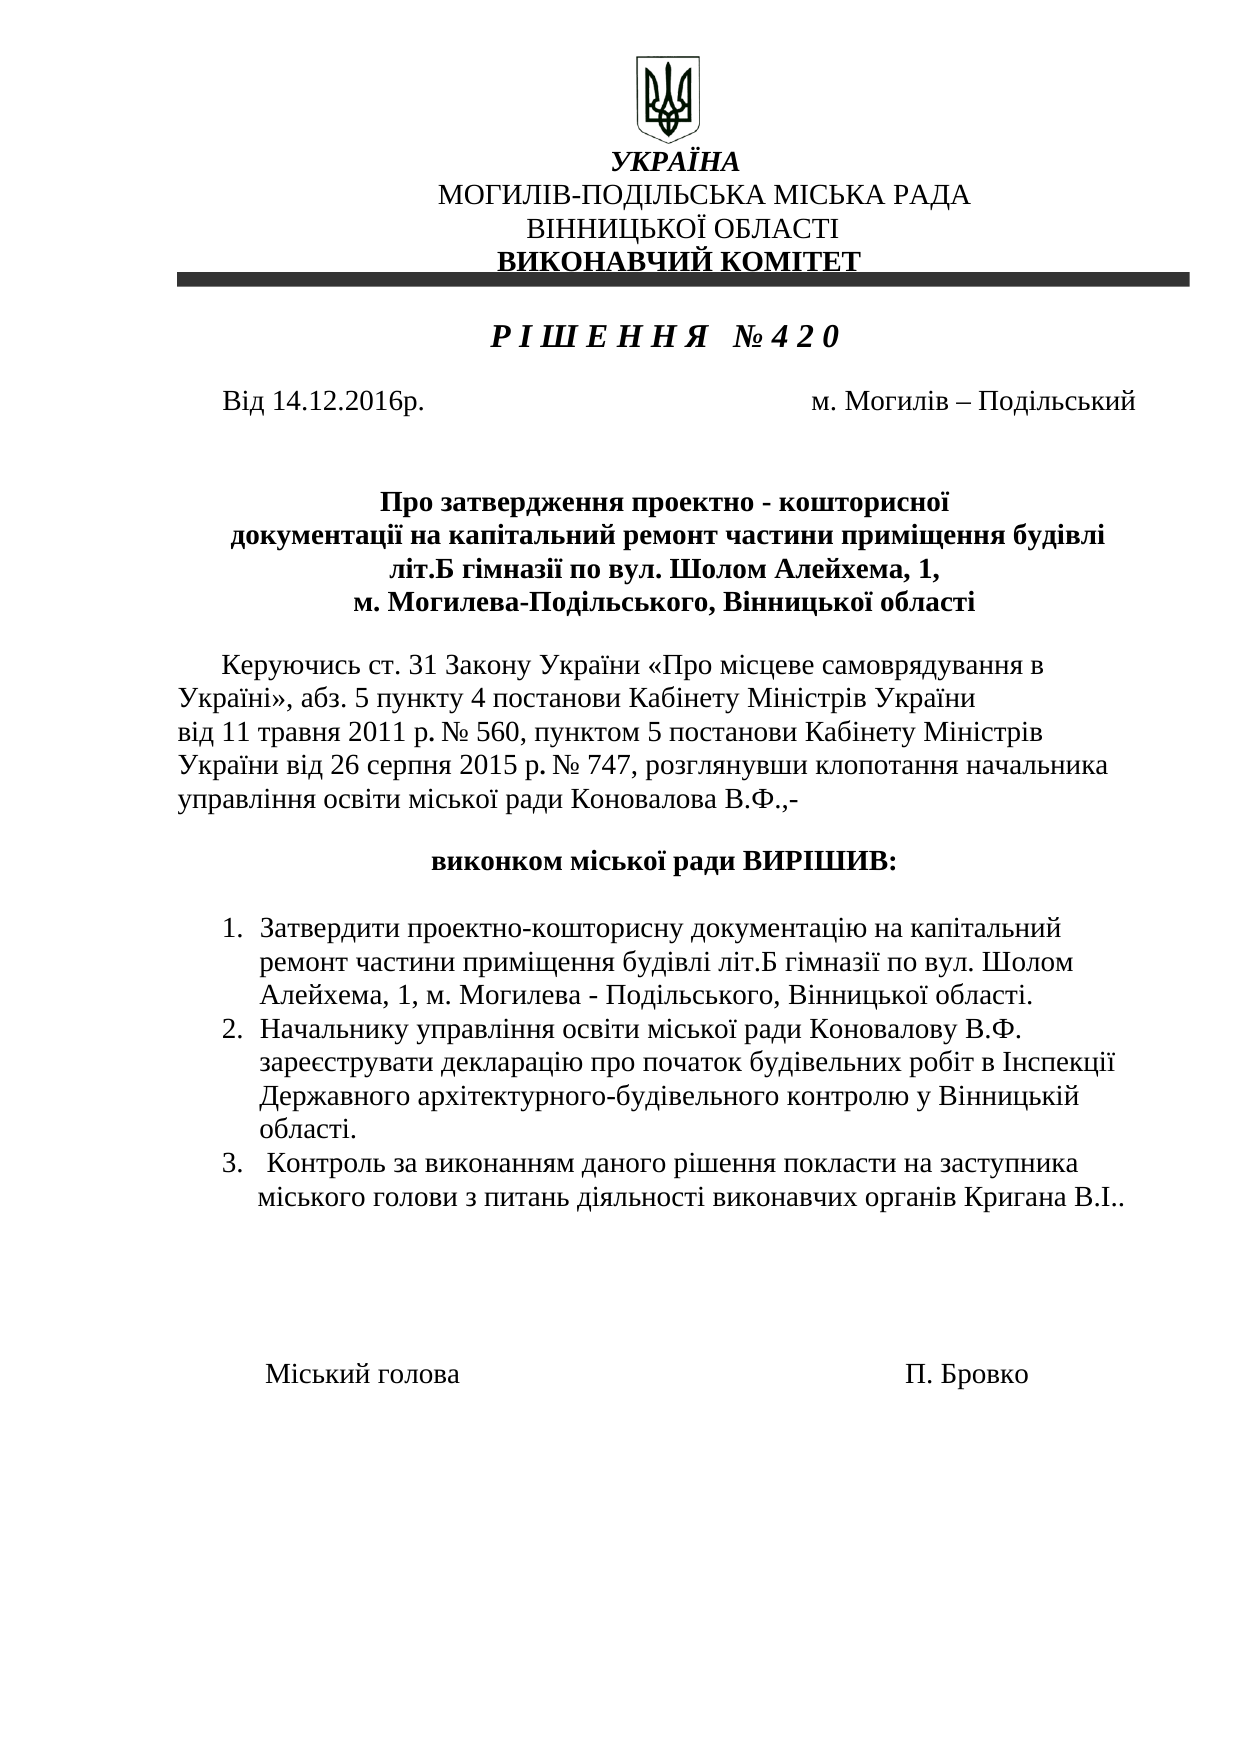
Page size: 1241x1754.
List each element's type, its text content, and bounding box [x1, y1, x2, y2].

list зареєструвати декларацію про початок будівельних робіт в Інспекції Державного архітектурного-будівельного контролю у Вінницькій області. [259, 1044, 1152, 1145]
picture [636, 56, 700, 144]
text виконком міської ради ВИРІШИВ: [177, 843, 1152, 877]
text РІШЕННЯ №420 [177, 316, 1152, 354]
text ВИКОНАВЧИЙ КОМІТЕТ [177, 244, 1152, 272]
text м. Могилева-Подільського, Вінницької області [177, 584, 1152, 618]
text Міський голова П. Бровко [177, 1356, 1152, 1389]
list Контроль за виконанням даного рішення покласти на заступника [222, 1145, 1152, 1179]
text міського голови з питань діяльності виконавчих органів Кригана В.І.. [177, 1179, 1152, 1212]
text УКРАЇНА МОГИЛІВ-ПОДІЛЬСЬКА МІСЬКА РАДА ВІННИЦЬКОЇ ОБЛАСТІ [177, 144, 1152, 244]
text Про затвердження проектно - кошторисної [177, 484, 1152, 517]
text Від 14.12.2016р. м. Могилів – Подільський [177, 383, 1152, 417]
text літ.Б гімназії по вул. Шолом Алейхема, 1, [177, 551, 1152, 584]
list Начальнику управління освіти міської ради Коновалову В.Ф. [222, 1011, 1152, 1044]
text документації на капітальний ремонт частини приміщення будівлі [177, 517, 1152, 551]
text від 11 травня 2011 р. № 560, пунктом 5 постанови Кабінету Міністрів України від 26 серпня 2015 р. № 747, розглянувши клопотання начальника управління освіти міської ради Коновалова В.Ф.,- [177, 714, 1152, 814]
text Керуючись ст. 31 Закону України «Про місцеве самоврядування в Україні», абз. 5 пункту 4 постанови Кабінету Міністрів України [177, 647, 1152, 714]
list Затвердити проектно-кошторисну документацію на капітальний ремонт частини приміщення будівлі літ.Б гімназії по вул. Шолом Алейхема, . Могилева - Подільського, Вінницької області. [222, 910, 1152, 1011]
